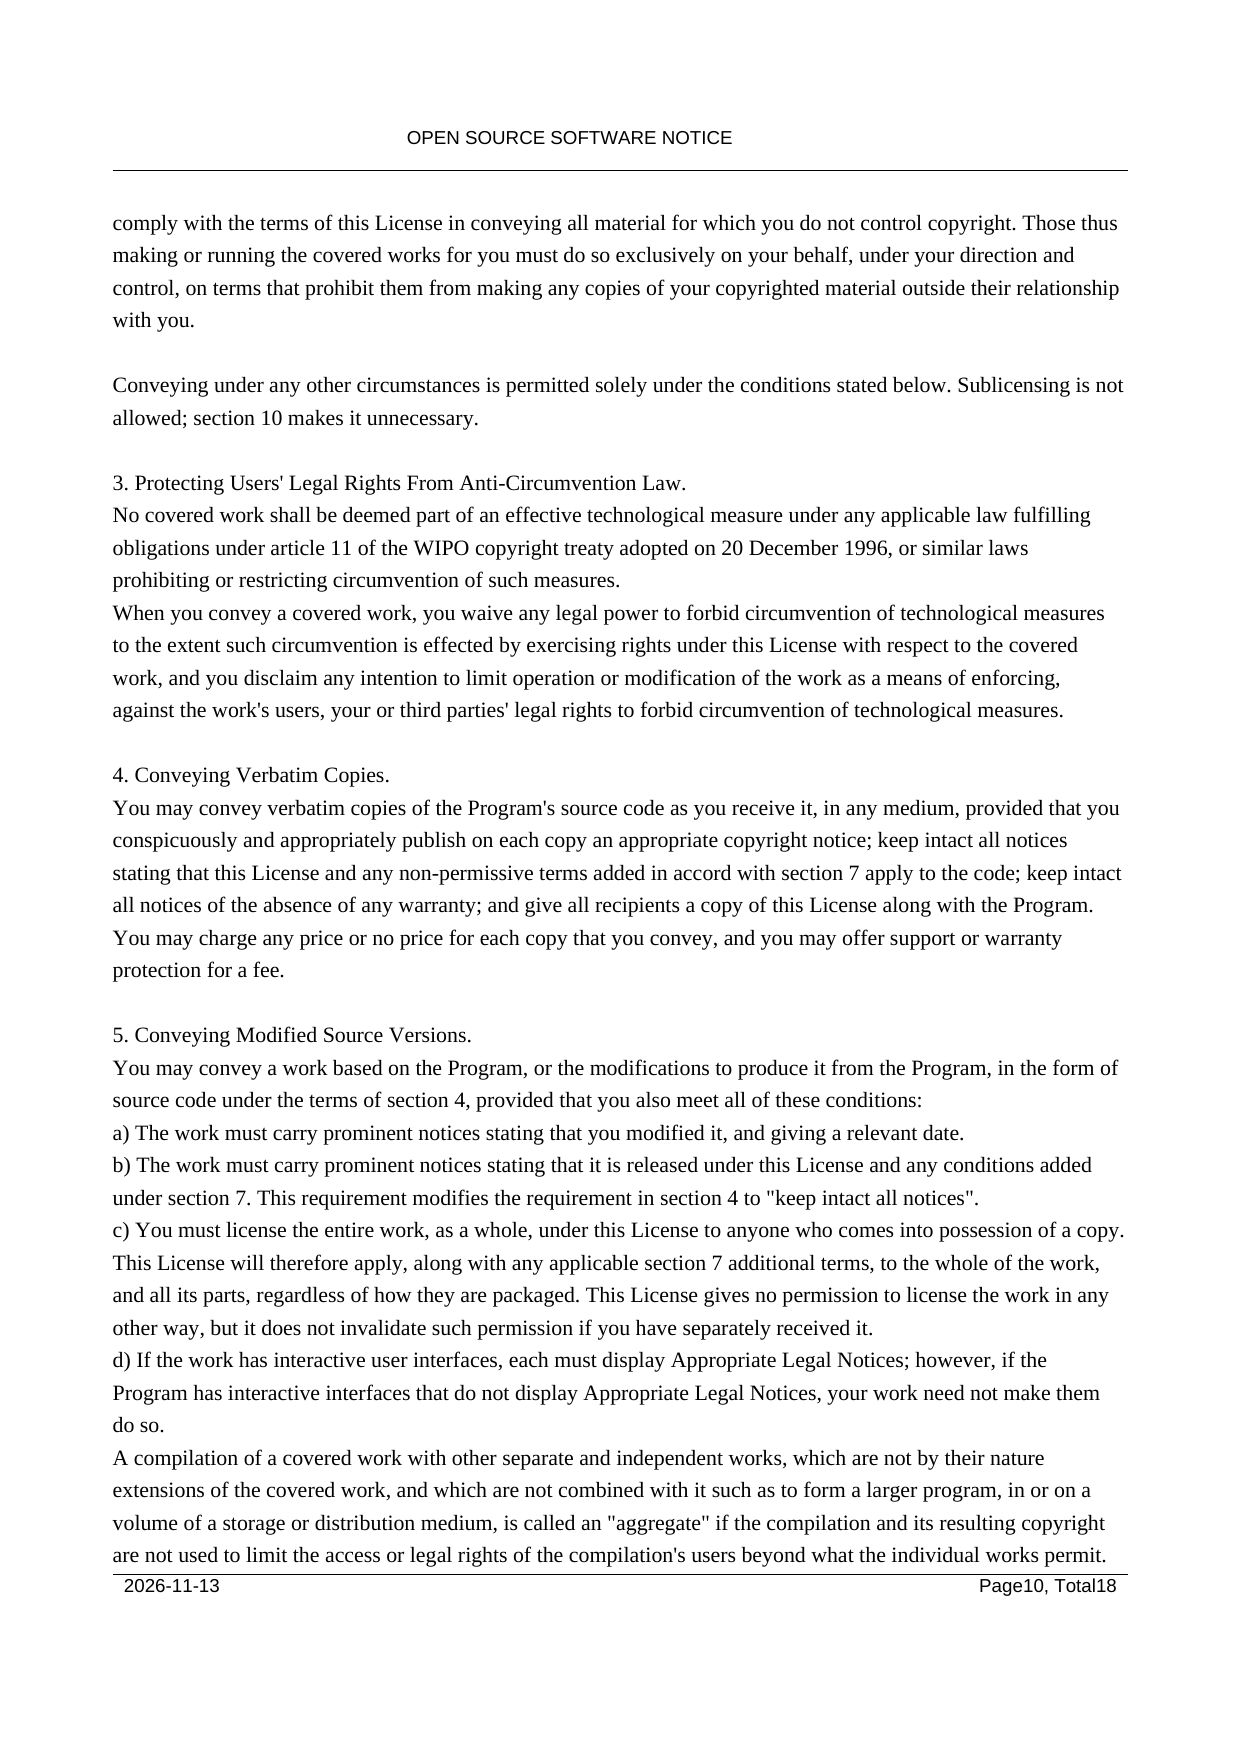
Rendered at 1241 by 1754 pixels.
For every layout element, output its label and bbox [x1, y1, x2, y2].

text [112, 206, 1128, 1571]
